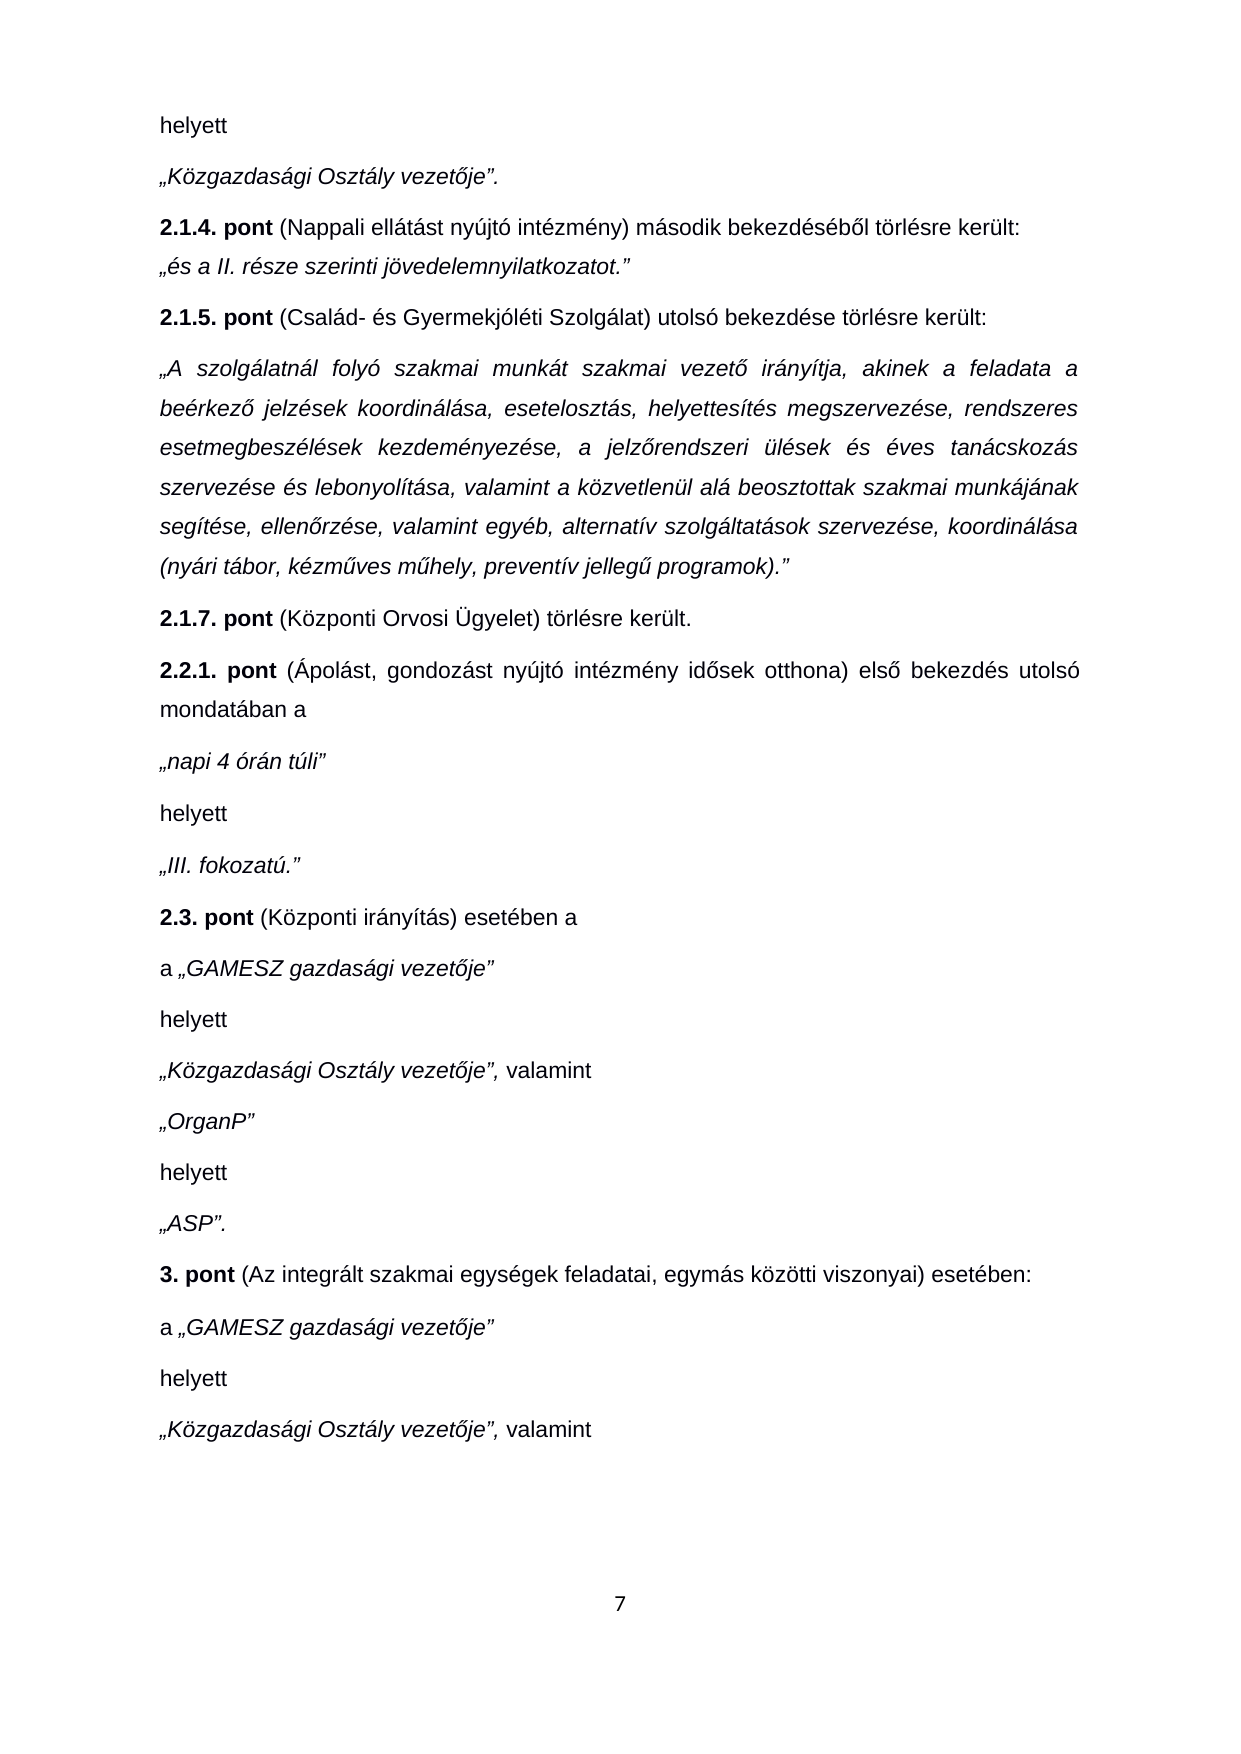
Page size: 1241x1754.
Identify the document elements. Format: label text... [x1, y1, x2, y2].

text „A szolgálatnál folyó szakmai munkát szakmai vezető irányítja, akinek a feladata a beérkező jelzések koordinálása, esetelosztás, helyettesítés megszervezése, rendszeres esetmegbeszélések kezdeményezése, a jelzőrendszeri ülések és éves tanácskozás szervezése és lebonyolítása, valamint a közvetlenül alá beosztottak szakmai munkájának segítése, ellenőrzése, valamint egyéb, alternatív szolgáltatások szervezése, koordinálása (nyári tábor, kézműves műhely, preventív jellegű programok).” [159, 355, 1081, 579]
text a „GAMESZ gazdasági vezetője” [159, 1313, 1081, 1340]
text „és a II. része szerinti jövedelemnyilatkozatot.” [159, 253, 1081, 280]
text helyett [159, 112, 1081, 138]
text 2.1.5. pont (Család- és Gyermekjóléti Szolgálat) utolsó bekezdése törlésre került: [159, 304, 1081, 331]
text 2.2.1. pont (Ápolást, gondozást nyújtó intézmény idősek otthona) első bekezdés utolsó mondatában a [159, 657, 1081, 723]
text helyett [159, 800, 1081, 827]
text a „GAMESZ gazdasági vezetője” [159, 955, 1081, 982]
text 2.1.7. pont (Központi Orvosi Ügyelet) törlésre került. [159, 605, 1081, 631]
text helyett [159, 1364, 1081, 1391]
text helyett [159, 1159, 1081, 1186]
text „ASP”. [159, 1210, 1081, 1237]
text helyett [159, 1006, 1081, 1033]
text „OrganP” [159, 1108, 1081, 1135]
text „Közgazdasági Osztály vezetője”. [159, 163, 1081, 189]
text 2.3. pont (Központi irányítás) esetében a [159, 904, 1081, 931]
text „III. fokozatú.” [159, 852, 1081, 878]
text „napi 4 órán túli” [159, 748, 1081, 774]
text „Közgazdasági Osztály vezetője”, valamint [159, 1057, 1081, 1084]
text „Közgazdasági Osztály vezetője”, valamint [159, 1416, 1081, 1442]
text 2.1.4. pont (Nappali ellátást nyújtó intézmény) második bekezdéséből törlésre került: [159, 214, 1081, 240]
text 3. pont (Az integrált szakmai egységek feladatai, egymás közötti viszonyai) esetében: [159, 1261, 1081, 1288]
